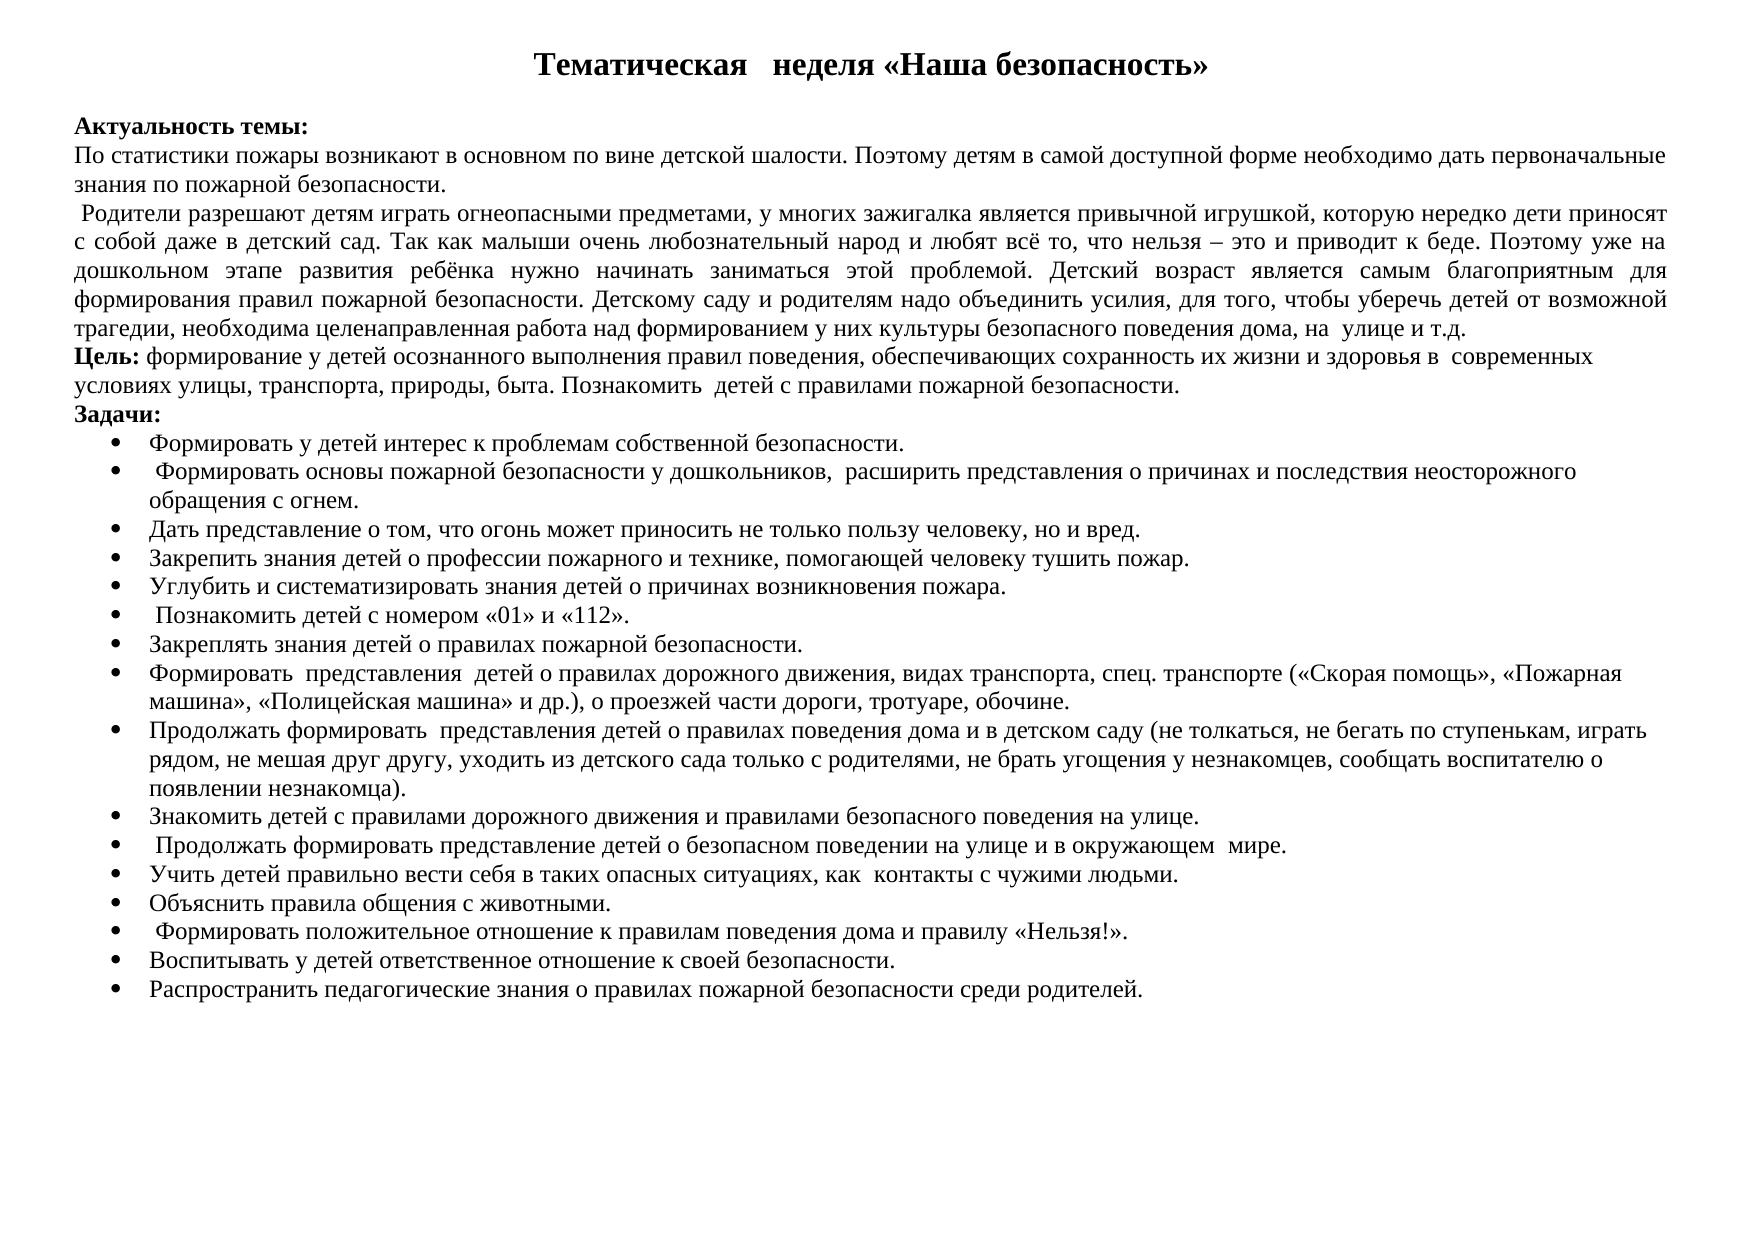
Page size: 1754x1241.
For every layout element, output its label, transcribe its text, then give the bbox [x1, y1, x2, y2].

list Учить детей правильно вести себя в таких опасных ситуациях, как контакты с чужими людьми. [111, 859, 1668, 888]
text По статистики пожары возникают в основном по вине детской шалости. Поэтому детям в самой доступной форме необходимо дать первоначальные знания по пожарной безопасности. [74, 140, 1668, 198]
text Задачи: [74, 399, 1668, 428]
list Формировать положительное отношение к правилам поведения дома и правилу «Нельзя!». [111, 916, 1668, 945]
list Продолжать формировать представление детей о безопасном поведении на улице и в окружающем мире. [111, 830, 1668, 859]
list Воспитывать у детей ответственное отношение к своей безопасности. [111, 945, 1668, 974]
list Формировать основы пожарной безопасности у дошкольников, расширить представления о причинах и последствия неосторожного обращения с огнем. [111, 456, 1668, 514]
list Дать представление о том, что огонь может приносить не только пользу человеку, но и вред. [111, 514, 1668, 543]
list Знакомить детей с правилами дорожного движения и правилами безопасного поведения на улице. [111, 801, 1668, 830]
list Закреплять знания детей о правилах пожарной безопасности. [111, 629, 1668, 658]
list Формировать у детей интерес к проблемам собственной безопасности. [111, 428, 1668, 456]
text Родители разрешают детям играть огнеопасными предметами, у многих зажигалка является привычной игрушкой, которую нередко дети приносят с собой даже в детский сад. Так как малыши очень любознательный народ и любят всё то, что нельзя – это и приводит к беде. Поэтому уже на дошкольном этапе развития ребёнка нужно начинать заниматься этой проблемой. Детский возраст является самым благоприятным для формирования правил пожарной безопасности. Детскому саду и родителям надо объединить усилия, для того, чтобы уберечь детей от возможной трагедии, необходима целенаправленная работа над формированием у них культуры безопасного поведения дома, на улице и т.д. [74, 198, 1668, 341]
list Закрепить знания детей о профессии пожарного и технике, помогающей человеку тушить пожар. [111, 543, 1668, 571]
list Объяснить правила общения с животными. [111, 888, 1668, 916]
text Тематическая неделя «Наша безопасность» [74, 44, 1668, 83]
list Продолжать формировать представления детей о правилах поведения дома и в детском саду (не толкаться, не бегать по ступенькам, играть рядом, не мешая друг другу, уходить из детского сада только с родителями, не брать угощения у незнакомцев, сообщать воспитателю о появлении незнакомца). [111, 715, 1668, 801]
list Углубить и систематизировать знания детей о причинах возникновения пожара. [111, 571, 1668, 600]
text Актуальность темы: [74, 111, 1668, 140]
list Распространить педагогические знания о правилах пожарной безопасности среди родителей. [111, 974, 1668, 1031]
list Познакомить детей с номером «01» и «112». [111, 600, 1668, 629]
text Цель: формирование у детей осознанного выполнения правил поведения, обеспечивающих сохранность их жизни и здоровья в современных условиях улицы, транспорта, природы, быта. Познакомить детей с правилами пожарной безопасности. [74, 341, 1668, 399]
list Формировать представления детей о правилах дорожного движения, видах транспорта, спец. транспорте («Скорая помощь», «Пожарная машина», «Полицейская машина» и др.), о проезжей части дороги, тротуаре, обочине. [111, 658, 1668, 715]
